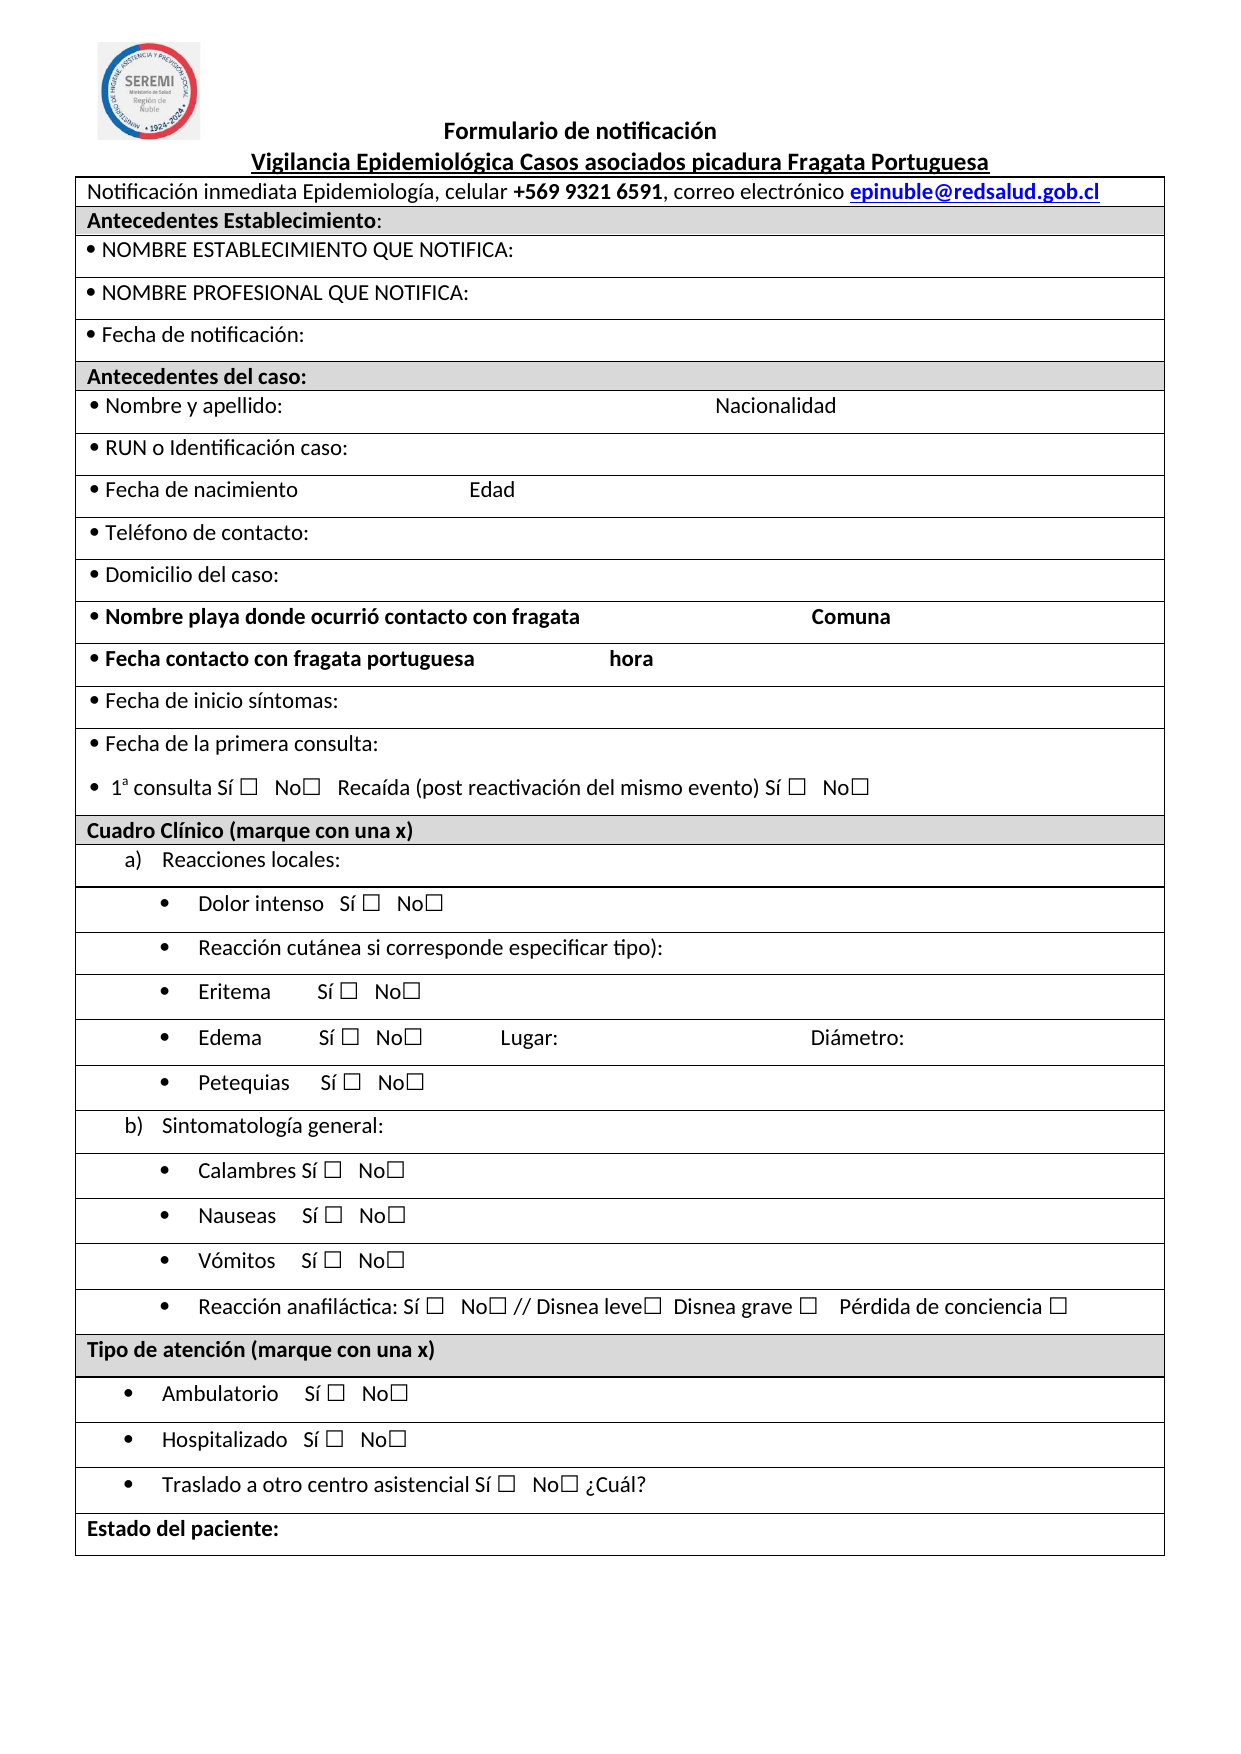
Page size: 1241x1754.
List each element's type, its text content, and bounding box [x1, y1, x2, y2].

table_header Notificación inmediata Epidemiología, celular +569 9321 6591, correo electrónico epinuble@redsalud.gob.cl [76, 178, 1164, 206]
table_cell NOMBRE PROFESIONAL QUE NOTIFICA: [76, 278, 1164, 319]
table_cell Sintomatología general: [76, 1111, 1164, 1152]
text Formulario de notificación [75, 43, 1165, 146]
table_cell RUN o Identificación caso: [76, 434, 1164, 474]
table_cell Fecha de la primera consulta: 1a consulta Sí No Recaída (post reactivación del mismo evento) Sí No [76, 729, 1164, 815]
table_cell Eritema Sí No [76, 975, 1164, 1019]
table_cell Reacción anafiláctica: Sí No // Disnea leve Disnea grave Pérdida de conciencia [76, 1290, 1164, 1334]
table_cell Edema Sí No Lugar: Diámetro: [76, 1020, 1164, 1065]
table_cell Teléfono de contacto: [76, 518, 1164, 559]
text Vigilancia Epidemiológica Casos asociados picadura Fragata Portuguesa [75, 146, 1165, 176]
picture [97, 42, 201, 140]
table_cell Reacción cutánea si corresponde especificar tipo): [76, 933, 1164, 974]
table_cell Nauseas Sí No [76, 1199, 1164, 1243]
table_cell NOMBRE ESTABLECIMIENTO QUE NOTIFICA: [76, 236, 1164, 277]
table_cell Nombre playa donde ocurrió contacto con fragata Comuna [76, 602, 1164, 643]
table_cell Estado del paciente: [76, 1514, 1164, 1555]
table_cell Traslado a otro centro asistencial Sí No ¿Cuál? [76, 1468, 1164, 1513]
table_cell Nombre y apellido: Nacionalidad [76, 391, 1164, 432]
table_cell Vómitos Sí No [76, 1244, 1164, 1289]
table_cell Fecha de nacimiento Edad [76, 476, 1164, 517]
table_cell Fecha de notificación: [76, 320, 1164, 361]
table_cell Tipo de atención (marque con una x) [76, 1335, 1164, 1376]
table_cell Reacciones locales: [76, 845, 1164, 886]
table_cell Antecedentes del caso: [76, 362, 1164, 390]
table_cell Petequias Sí No [76, 1066, 1164, 1110]
table_cell Fecha de inicio síntomas: [76, 687, 1164, 728]
table_cell Calambres Sí No [76, 1154, 1164, 1198]
table_cell Domicilio del caso: [76, 560, 1164, 601]
table_cell Ambulatorio Sí No [76, 1378, 1164, 1422]
table_cell Cuadro Clínico (marque con una x) [76, 816, 1164, 844]
table_cell Dolor intenso Sí No [76, 888, 1164, 932]
table_cell Antecedentes Establecimiento: [76, 207, 1164, 234]
table_cell Hospitalizado Sí No [76, 1423, 1164, 1467]
table_cell Fecha contacto con fragata portuguesa hora [76, 644, 1164, 686]
